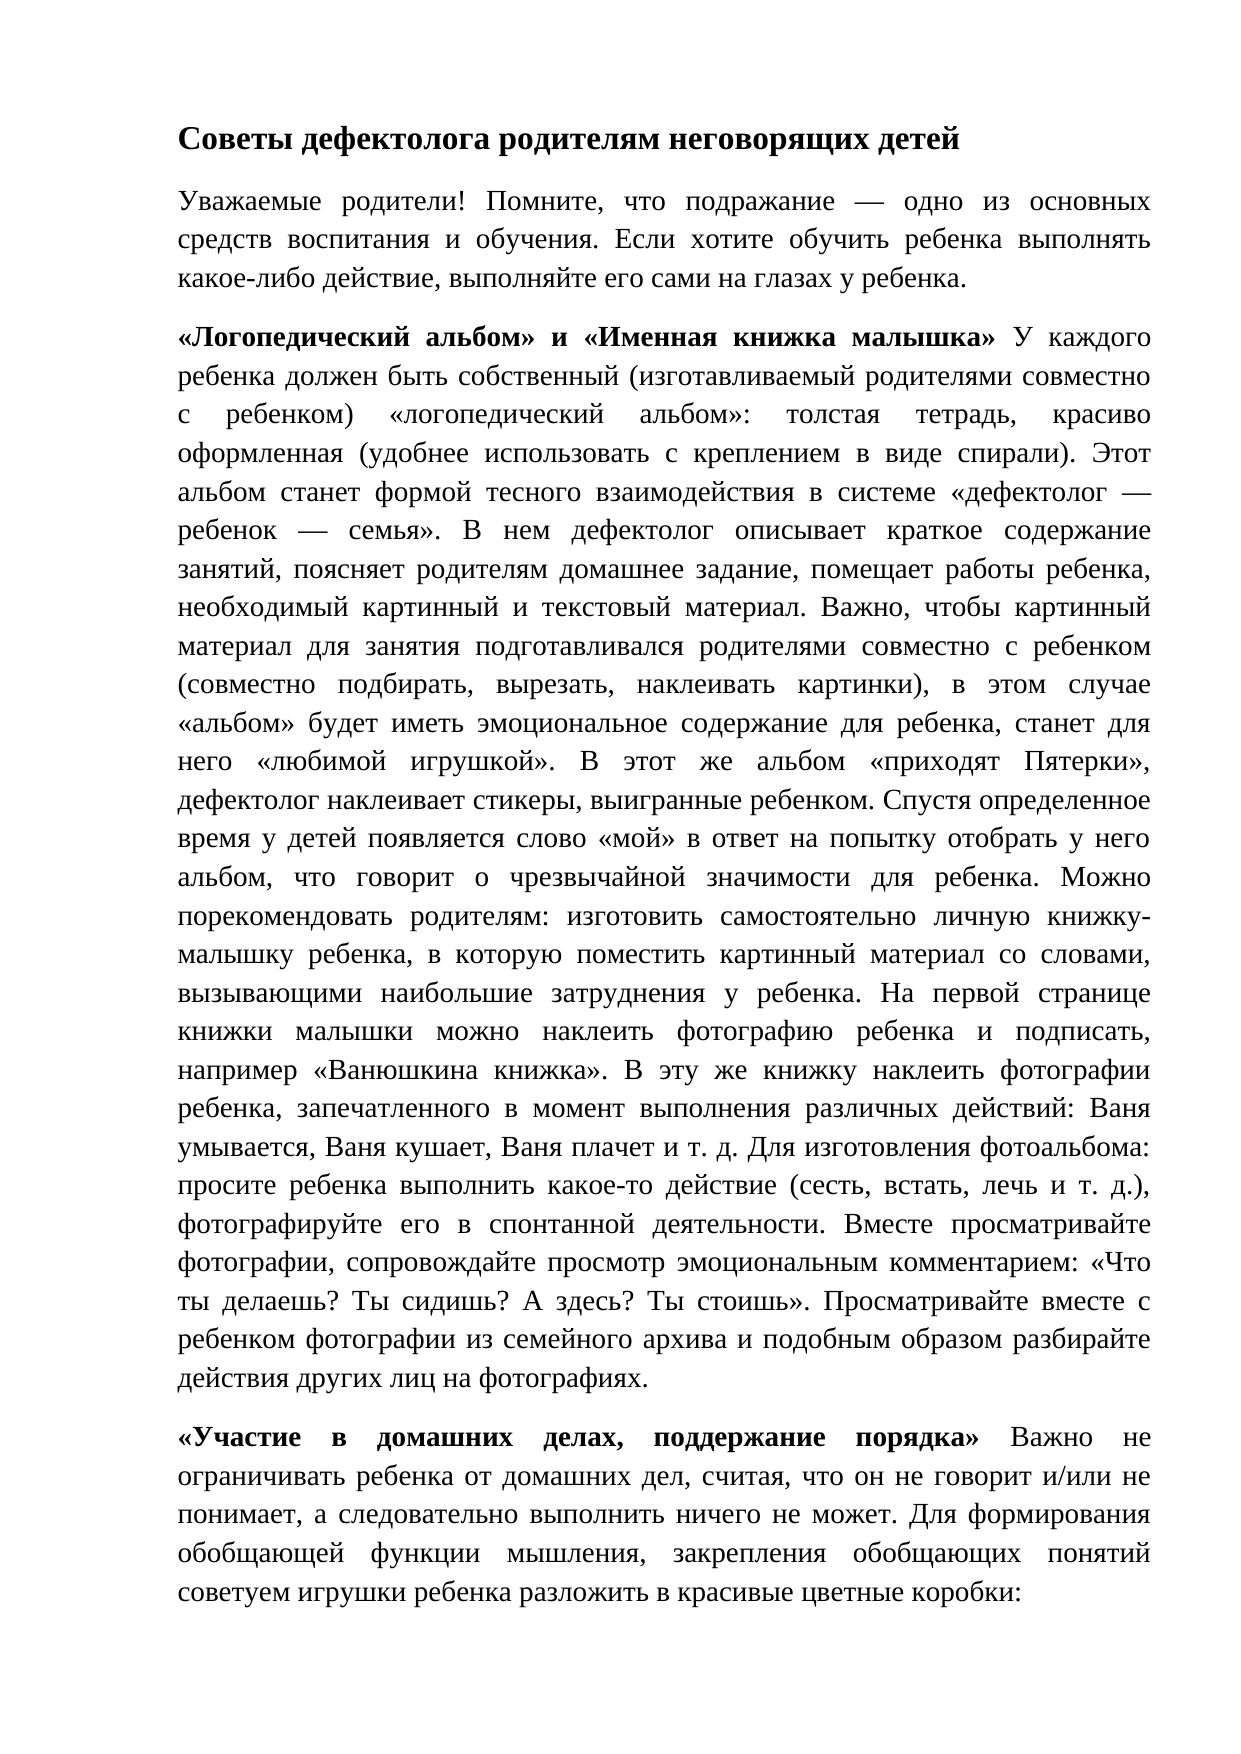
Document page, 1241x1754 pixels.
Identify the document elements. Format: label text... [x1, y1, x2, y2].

text «Участие в домашних делах, поддержание порядка» Важно не ограничивать ребенка от домашних дел, считая, что он не говорит и/или не понимает, а следовательно выполнить ничего не может. Для формирования обобщающей функции мышления, закрепления обобщающих понятий советуем игрушки ребенка разложить в красивые цветные коробки: [177, 1419, 1152, 1607]
text Уважаемые родители! Помните, что подражание — одно из основных средств воспитания и обучения. Если хотите обучить ребенка выполнять какое-либо действие, выполняйте его сами на глазах у ребенка. [177, 183, 1152, 294]
text Советы дефектолога родителям неговорящих детей [177, 118, 1152, 156]
text «Логопедический альбом» и «Именная книжка малышка» У каждого ребенка должен быть собственный (изготавливаемый родителями совместно с ребенком) «логопедический альбом»: толстая тетрадь, красиво оформленная (удобнее использовать с креплением в виде спирали). Этот альбом станет формой тесного взаимодействия в системе «дефектолог — ребенок — семья». В нем дефектолог описывает краткое содержание занятий, поясняет родителям домашнее задание, помещает работы ребенка, необходимый картинный и текстовый материал. Важно, чтобы картинный материал для занятия подготавливался родителями совместно с ребенком (совместно подбирать, вырезать, наклеивать картинки), в этом случае «альбом» будет иметь эмоциональное содержание для ребенка, станет для него «любимой игрушкой». В этот же альбом «приходят Пятерки», дефектолог наклеивает стикеры, выигранные ребенком. Спустя определенное время у детей появляется слово «мой» в ответ на попытку отобрать у него альбом, что говорит о чрезвычайной значимости для ребенка. Можно порекомендовать родителям: изготовить самостоятельно личную книжку-малышку ребенка, в которую поместить картинный материал со словами, вызывающими наибольшие затруднения у ребенка. На первой странице книжки малышки можно наклеить фотографию ребенка и подписать, например «Ванюшкина книжка». В эту же книжку наклеить фотографии ребенка, запечатленного в момент выполнения различных действий: Ваня умывается, Ваня кушает, Ваня плачет и т. д. Для изготовления фотоальбома: просите ребенка выполнить какое-то действие (сесть, встать, лечь и т. д.), фотографируйте его в спонтанной деятельности. Вместе просматривайте фотографии, сопровождайте просмотр эмоциональным комментарием: «Что ты делаешь? Ты сидишь? А здесь? Ты стоишь». Просматривайте вместе с ребенком фотографии из семейного архива и подобным образом разбирайте действия других лиц на фотографиях. [177, 319, 1152, 1394]
